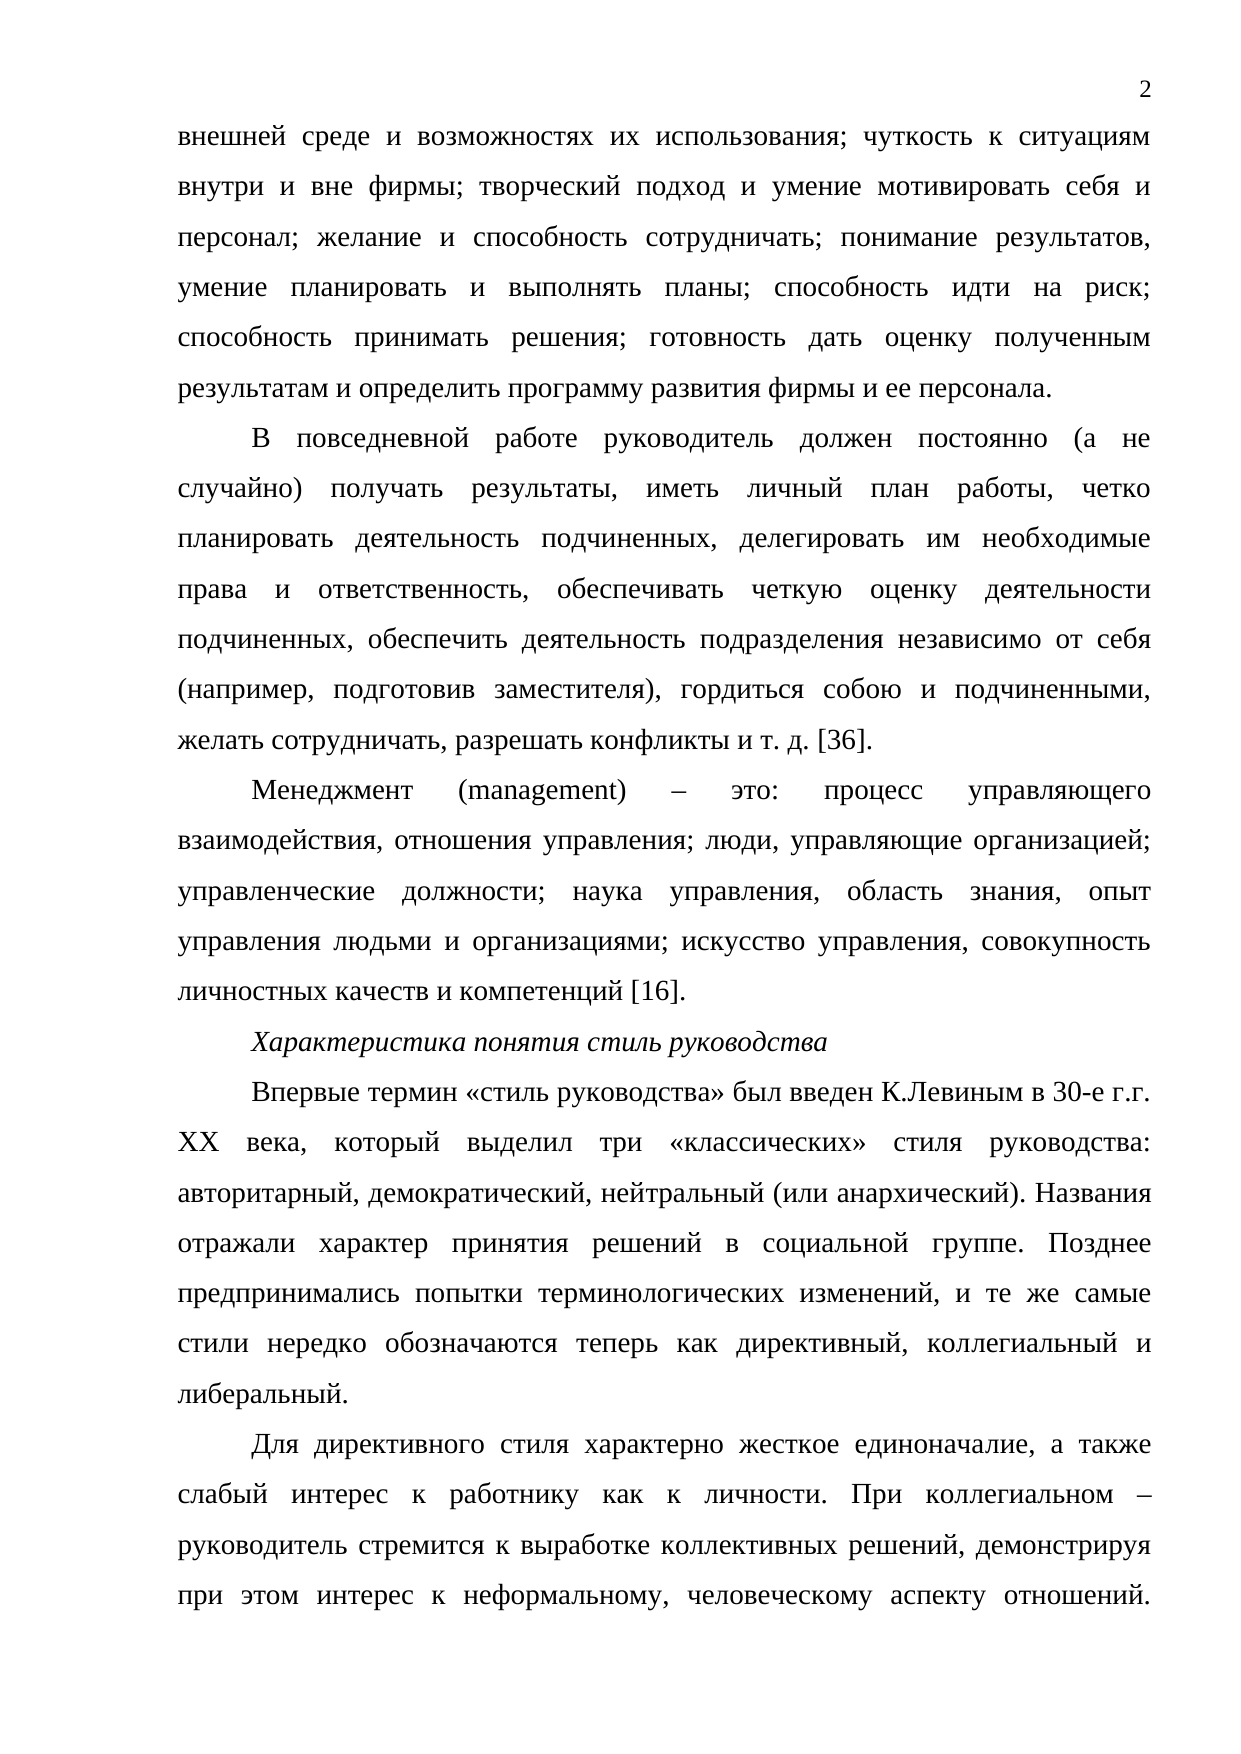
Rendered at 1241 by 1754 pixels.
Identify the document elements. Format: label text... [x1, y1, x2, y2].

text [177, 1426, 1152, 1611]
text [177, 118, 1152, 403]
text В повседневной работе руководитель должен постоянно (а не случайно) получать результаты, иметь личный план работы, четко планировать деятельность подчиненных, делегировать им необходимые права и ответственность, обеспечивать четкую оценку деятельности подчиненных, обеспечить деятельность подразделения независимо от себя (например, подготовив заместителя), гордиться собою и подчиненными, желать сотрудничать, разрешать конфликты и т. д. [36]. [177, 420, 1152, 755]
text Менеджмент (management) – это: процесс управляющего взаимодействия, отношения управления; люди, управляющие организацией; управленческие должности; наука управления, область знания, опыт управления людьми и организациями; искусство управления, совокупность личностных качеств и компетенций [16]. [177, 772, 1152, 1007]
text Характеристика понятия стиль руководства [177, 1024, 1152, 1057]
text Впервые термин «стиль руководства» был введен К.Левиным в 30-е г.г. XX века, который выделил три «классических» стиля руководства: авторитарный, демократический, нейтральный (или анархический). Названия отражали характер принятия решений в социальной группе. Позднее предпринимались попытки терминологических изменений, и те же самые стили нередко обозначаются теперь как директивный, коллегиальный и либеральный. [177, 1074, 1152, 1409]
